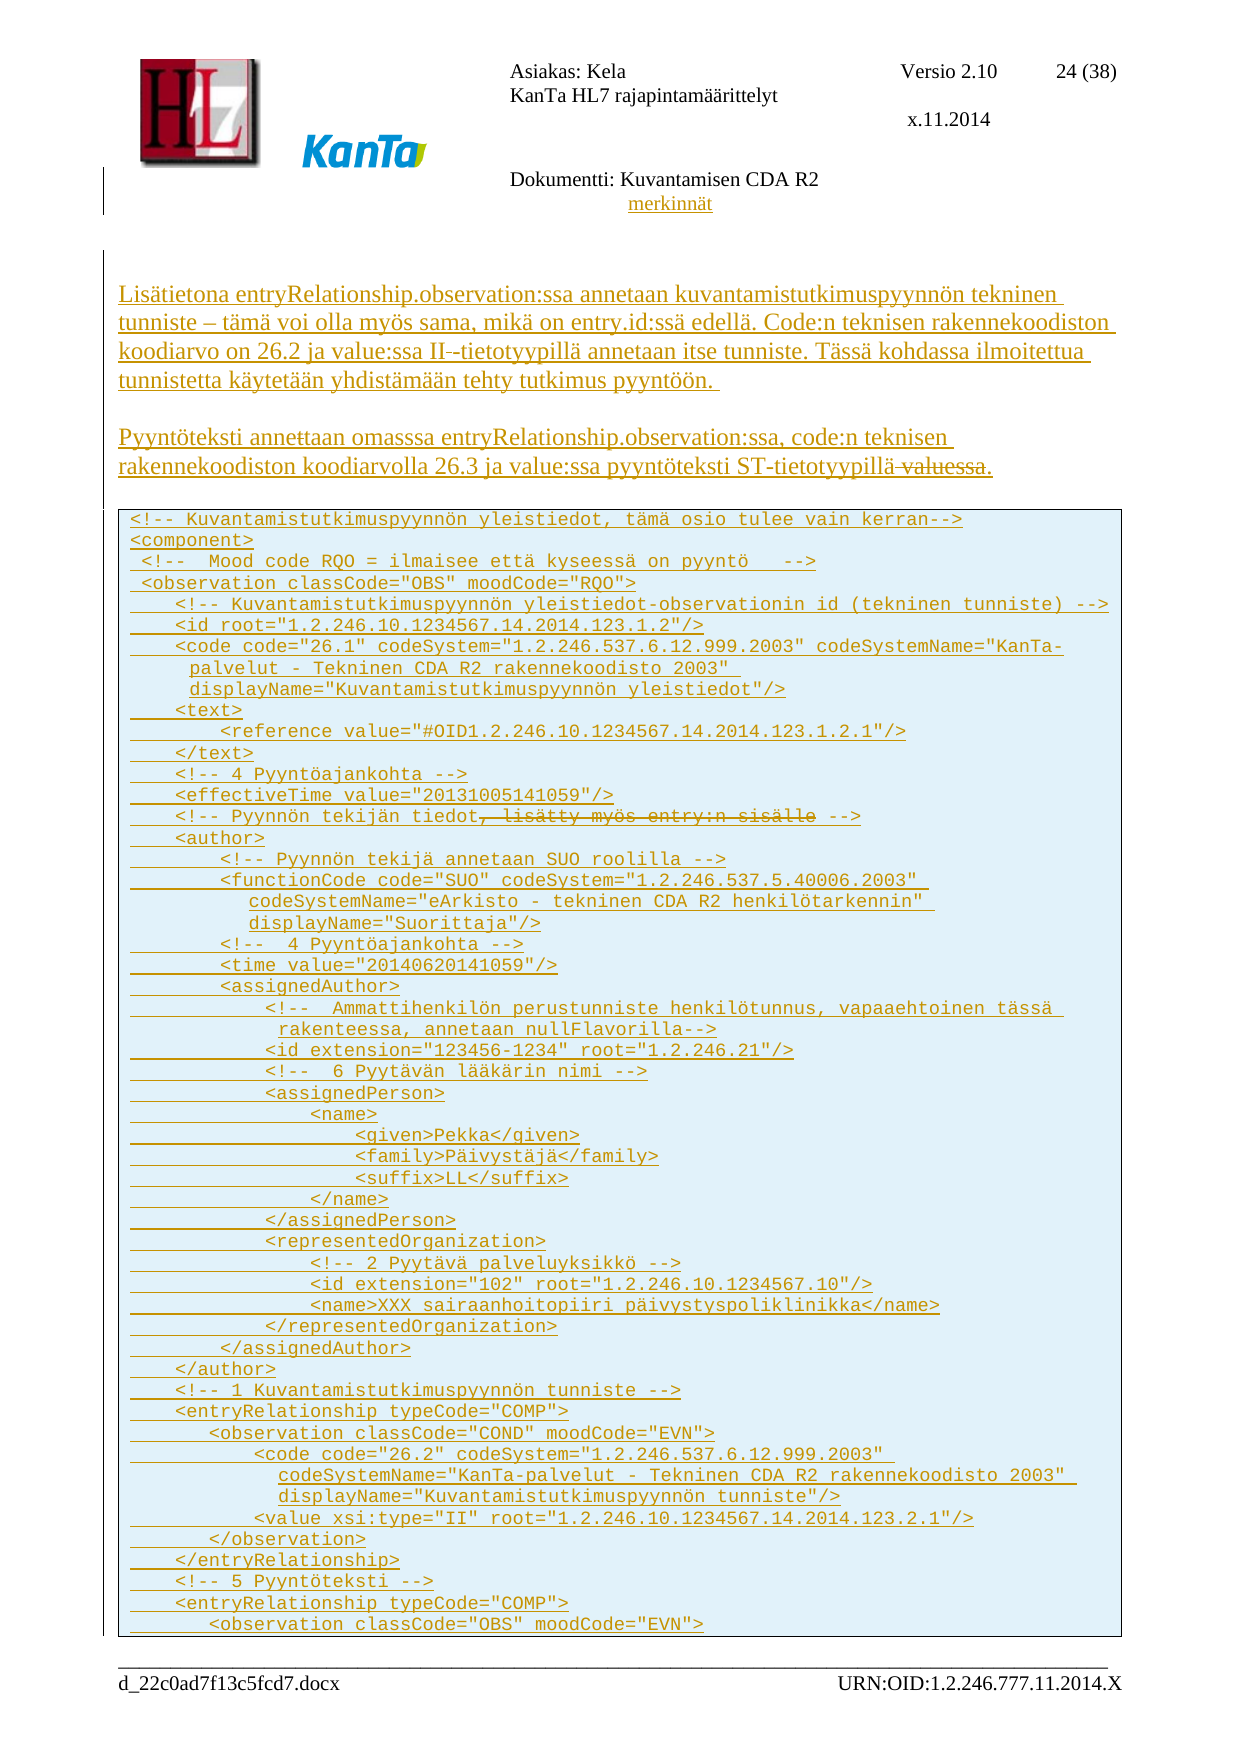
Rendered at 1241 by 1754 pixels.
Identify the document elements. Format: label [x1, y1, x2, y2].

picture [140, 59, 262, 168]
